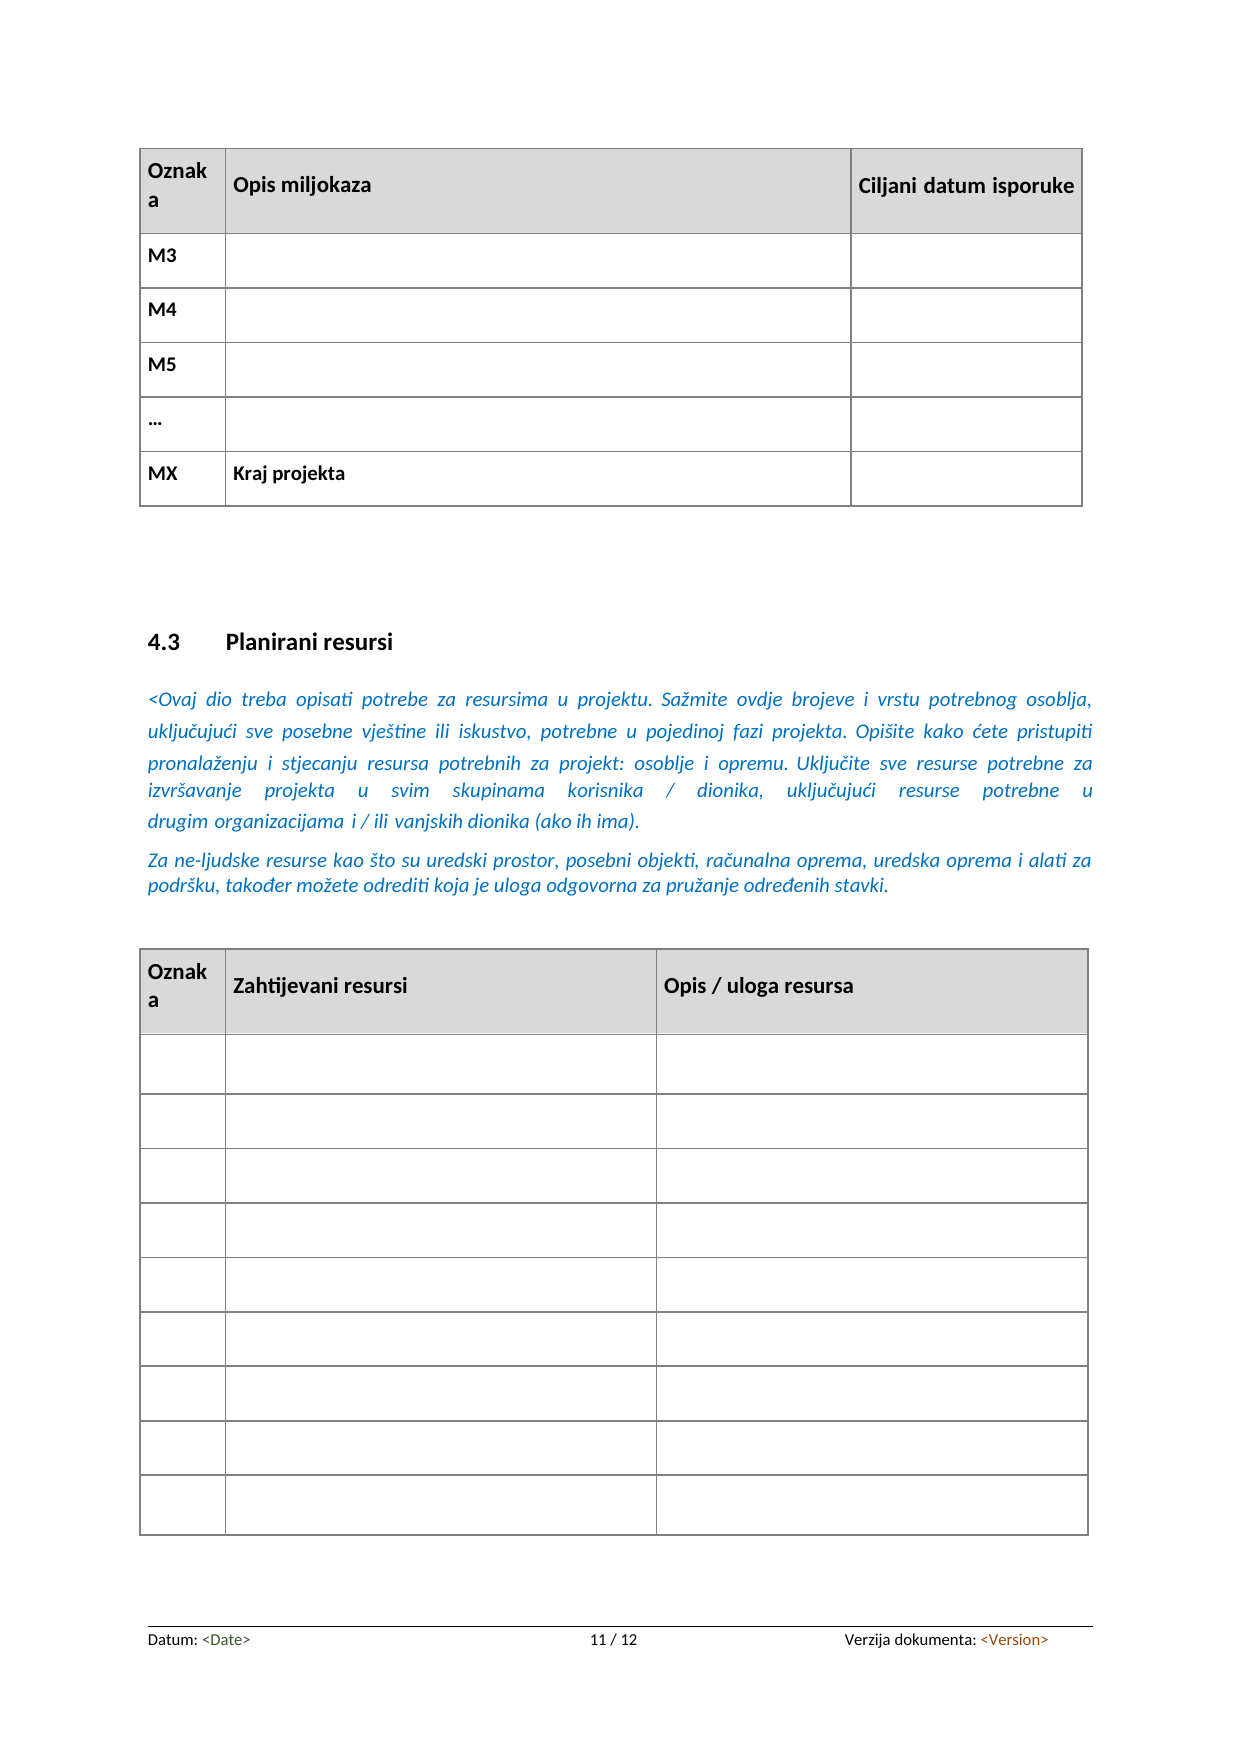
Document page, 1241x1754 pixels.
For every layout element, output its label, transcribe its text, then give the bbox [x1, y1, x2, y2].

table_cell [141, 1258, 225, 1311]
table_cell [657, 1095, 1087, 1147]
table_cell [852, 343, 1081, 396]
table_cell [852, 398, 1081, 451]
table_cell [226, 289, 850, 342]
table_cell [852, 452, 1081, 505]
table_header Opis miljokaza [226, 149, 850, 233]
table_cell [141, 1035, 225, 1093]
table_cell [226, 398, 850, 451]
table_cell [141, 1204, 225, 1256]
table_cell Kraj projekta [226, 452, 850, 505]
table_cell [852, 234, 1081, 287]
text Za ne-ljudske resurse kao što su uredski prostor, posebni objekti, računalna oprema, uredska oprema i alati za podršku, također možete odrediti koja je uloga odgovorna za pružanje određenih stavki. [148, 847, 1093, 898]
table_cell [226, 1035, 656, 1093]
table_header Ciljani datum isporuke [852, 149, 1081, 233]
table_cell [226, 1258, 656, 1311]
table_cell [141, 1476, 225, 1534]
table_cell [657, 1149, 1087, 1202]
table_cell [226, 1095, 656, 1147]
table_cell [141, 1313, 225, 1365]
table_cell [657, 1204, 1087, 1256]
table_cell M3 [141, 234, 225, 287]
text 4.3 Planirani resursi [148, 616, 1093, 659]
table_cell [141, 1367, 225, 1420]
table_cell [657, 1313, 1087, 1365]
table_header Opis / uloga resursa [657, 950, 1087, 1033]
table_cell [226, 343, 850, 396]
table_cell M4 [141, 289, 225, 342]
table_header Oznaka [141, 950, 225, 1033]
text <Ovaj dio treba opisati potrebe za resursima u projektu. Sažmite ovdje brojeve i vrstu potrebnog osoblja, uključujući sve posebne vještine ili iskustvo, potrebne u pojedinoj fazi projekta. Opišite kako ćete pristupiti pronalaženju i stjecanju resursa potrebnih za projekt: osoblje i opremu. Uključite sve resurse potrebne za izvršavanje projekta u svim skupinama korisnika / dionika, uključujući resurse potrebne u drugim organizacijama i / ili vanjskih dionika (ako ih ima). [148, 679, 1093, 834]
table_cell [226, 1204, 656, 1256]
table_cell [141, 1095, 225, 1147]
table_cell [657, 1422, 1087, 1474]
table_cell [226, 1149, 656, 1202]
table_header Zahtijevani resursi [226, 950, 656, 1033]
table_cell M5 [141, 343, 225, 396]
table_cell [852, 289, 1081, 342]
table_cell [226, 1476, 656, 1534]
table_cell … [141, 398, 225, 451]
table_cell MX [141, 452, 225, 505]
table_cell [141, 1149, 225, 1202]
table_cell [226, 1367, 656, 1420]
table_header Oznaka [141, 149, 225, 233]
table_cell [657, 1258, 1087, 1311]
table_cell [657, 1367, 1087, 1420]
table_cell [226, 1422, 656, 1474]
table_cell [657, 1476, 1087, 1534]
table_cell [141, 1422, 225, 1474]
table_cell [226, 234, 850, 287]
table_cell [657, 1035, 1087, 1093]
table_cell [226, 1313, 656, 1365]
